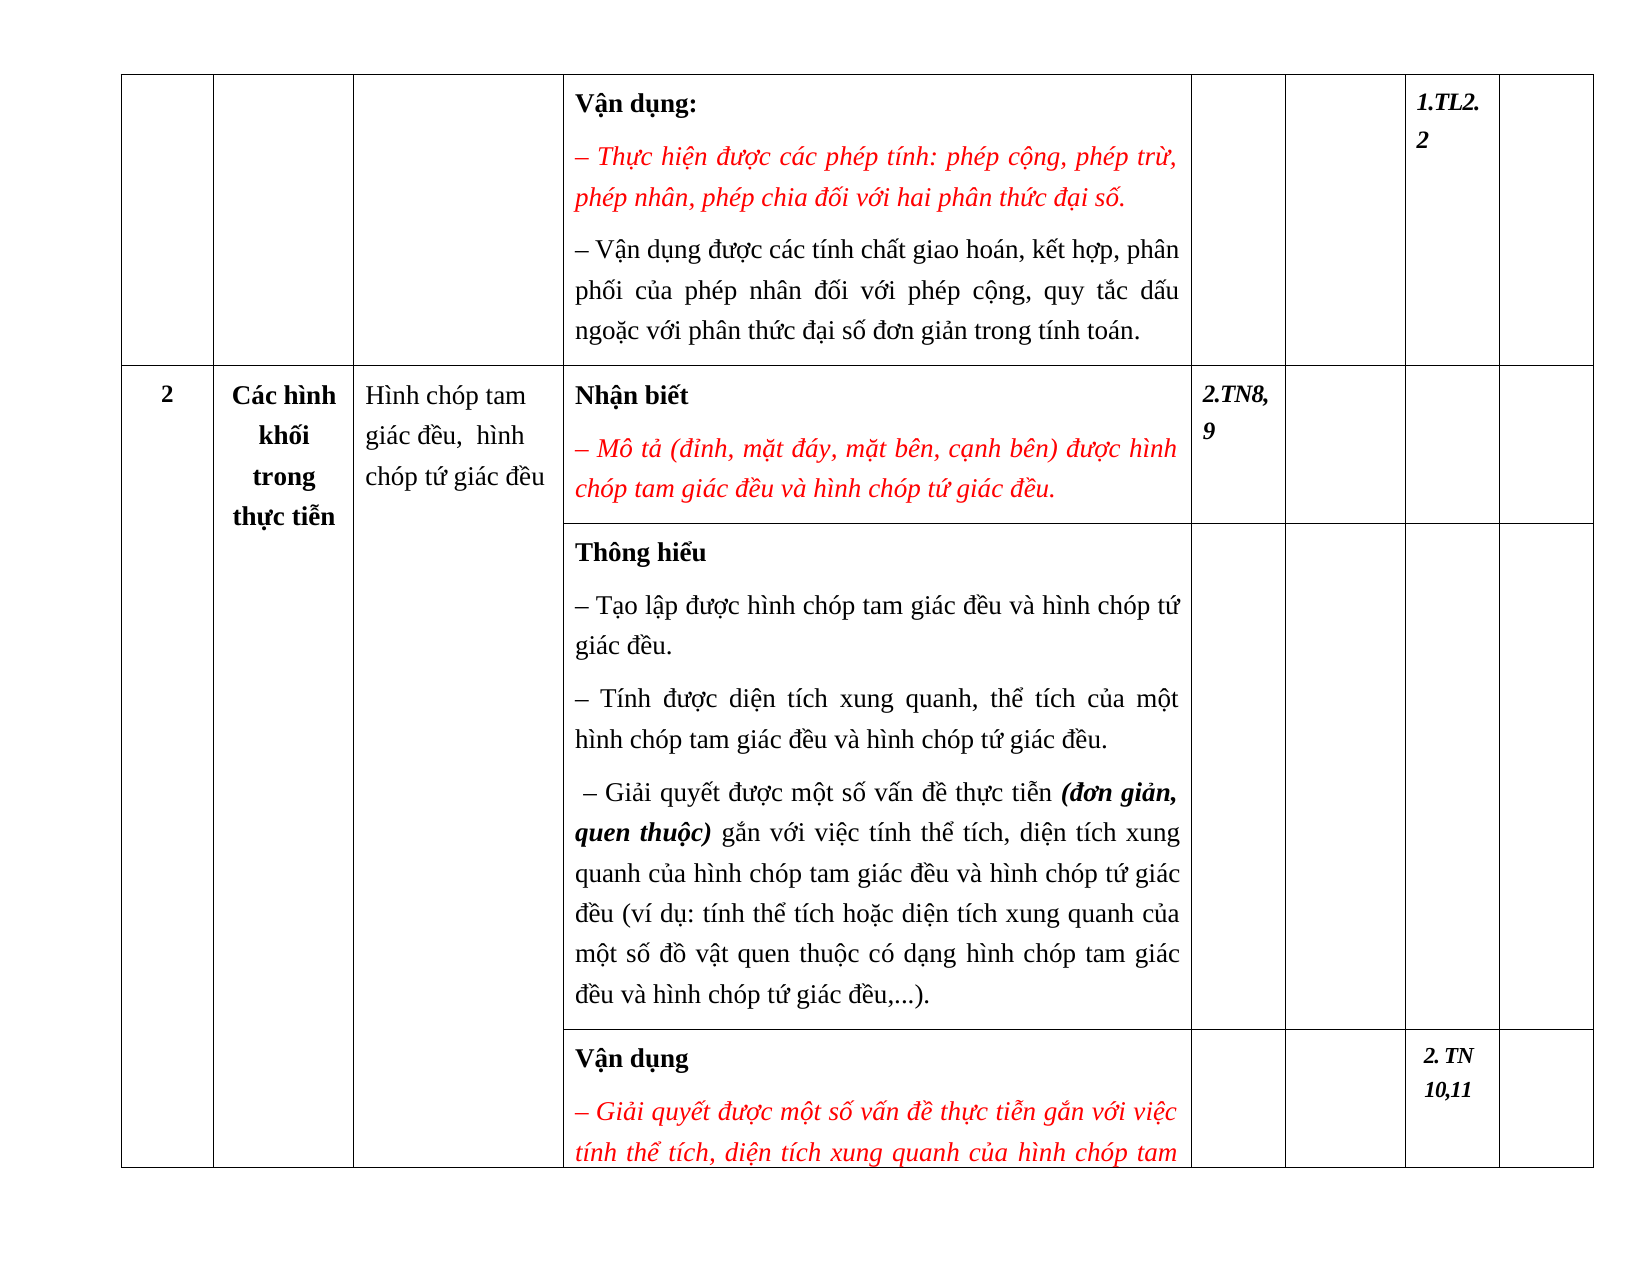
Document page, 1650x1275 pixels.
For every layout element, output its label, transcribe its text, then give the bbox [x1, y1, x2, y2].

table_cell Hình chóp tam giác đều, hình chóp tứ giác đều [354, 366, 563, 1167]
table_cell 2. TN 10,11 [1406, 1030, 1499, 1167]
table_cell [1500, 524, 1593, 1029]
table_cell Vận dụng: – Thực hiện được các phép tính: phép cộng, phép trừ, phép nhân, phép chia đối với hai phân thức đại số. – Vận dụng được các tính chất giao hoán, kết hợp, phân phối của phép nhân đối với phép cộng, quy tắc dấu ngoặc với phân thức đại số đơn giản trong tính toán. [564, 75, 1191, 365]
table_cell [1286, 366, 1405, 523]
table_cell [1500, 366, 1593, 523]
table_cell [1406, 524, 1499, 1029]
table_cell [1192, 1030, 1285, 1167]
table_cell [1500, 75, 1593, 365]
table_cell 1.TL2.2 [1406, 75, 1499, 365]
table_cell [1192, 75, 1285, 365]
table_cell 2.TN8,9 [1192, 366, 1285, 523]
table_cell [1406, 366, 1499, 523]
table_cell [1286, 1030, 1405, 1167]
table_cell [1500, 1030, 1593, 1167]
table_cell Nhận biết – Mô tả (đỉnh, mặt đáy, mặt bên, cạnh bên) được hình chóp tam giác đều và hình chóp tứ giác đều. [564, 366, 1191, 523]
table_cell Các hình khối trong thực tiễn [214, 366, 353, 1167]
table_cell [564, 1030, 1191, 1167]
table_cell Thông hiểu – Tạo lập được hình chóp tam giác đều và hình chóp tứ giác đều. – Tính được diện tích xung quanh, thể tích của một hình chóp tam giác đều và hình chóp tứ giác đều. – Giải quyết được một số vấn đề thực tiễn (đơn giản, quen thuộc) gắn với việc tính thể tích, diện tích xung quanh của hình chóp tam giác đều và hình chóp tứ giác đều (ví dụ: tính thể tích hoặc diện tích xung quanh của một số đồ vật quen thuộc có dạng hình chóp tam giác đều và hình chóp tứ giác đều,...). [564, 524, 1191, 1029]
table_cell [1286, 75, 1405, 365]
table_cell 2 [122, 366, 213, 1167]
table_cell [1286, 524, 1405, 1029]
table_cell [1192, 524, 1285, 1029]
